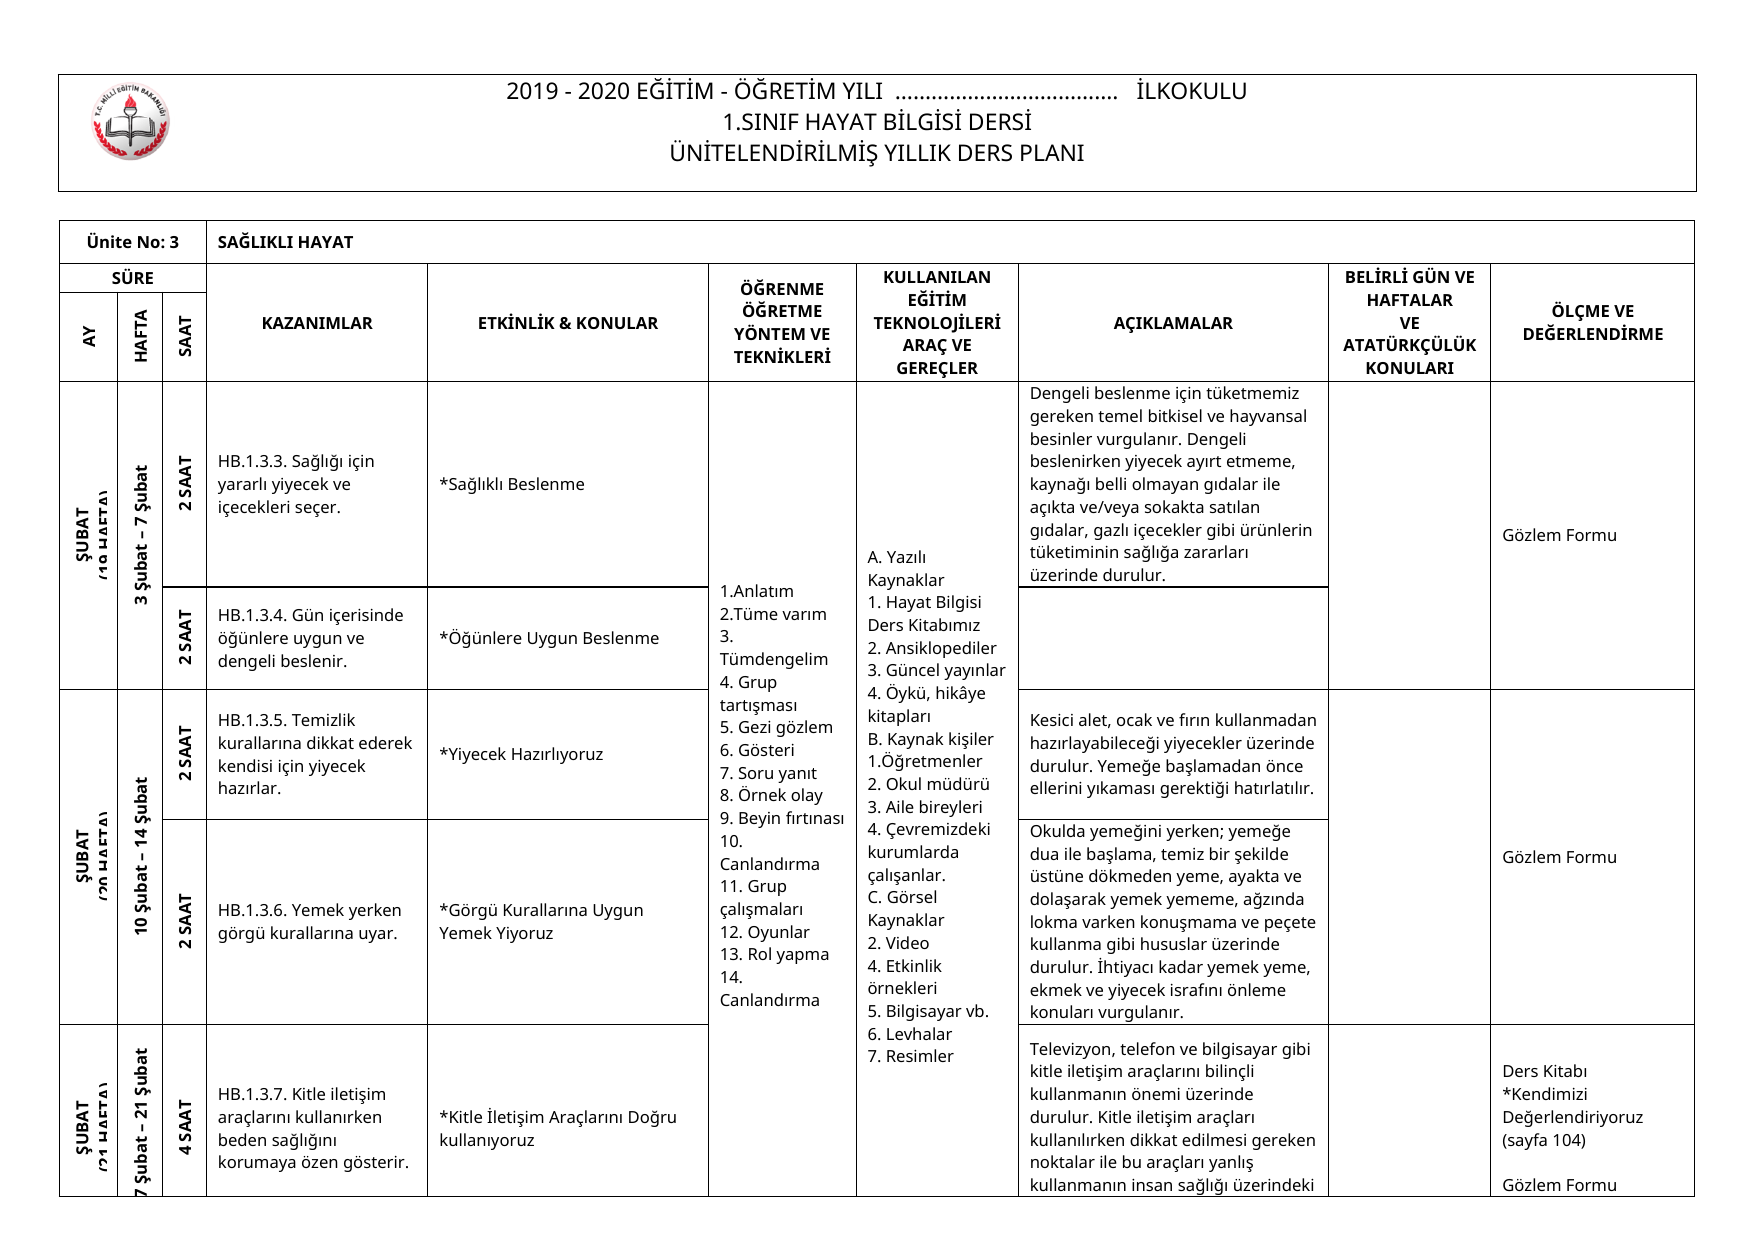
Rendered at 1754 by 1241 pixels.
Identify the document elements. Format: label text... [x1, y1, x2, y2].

table_cell ŞUBAT (19.HAFTA) [60, 382, 117, 689]
table_cell Ders Kitabı *Kendimizi Değerlendiriyoruz (sayfa 104) Gözlem Formu [1491, 1025, 1694, 1196]
table_cell [1329, 382, 1490, 689]
table_cell AY [60, 293, 117, 381]
table_cell Kesici alet, ocak ve fırın kullanmadan hazırlayabileceği yiyecekler üzerinde durulur. Yemeğe başlamadan önce ellerini yıkaması gerektiği hatırlatılır. [1019, 690, 1328, 818]
table_cell 10 Şubat – 14 Şubat [118, 690, 162, 1024]
table_header Ünite No: 3 [60, 221, 206, 263]
table_cell [1329, 690, 1490, 1024]
table_cell HB.1.3.3. Sağlığı için yararlı yiyecek ve içecekleri seçer. [207, 382, 427, 586]
table_cell 2 SAAT [163, 588, 206, 689]
picture [85, 77, 175, 167]
table_cell [1019, 588, 1328, 689]
table_cell KULLANILAN EĞİTİM TEKNOLOJİLERİ ARAÇ VE GEREÇLER [857, 264, 1018, 381]
table_cell 4 SAAT [163, 1025, 206, 1196]
table_cell 2 SAAT [163, 820, 206, 1024]
table_cell ŞUBAT (20.HAFTA) [60, 690, 117, 1024]
table_cell 17 Şubat – 21 Şubat [118, 1025, 162, 1196]
table_cell ÖLÇME VE DEĞERLENDİRME [1491, 264, 1694, 381]
table_cell ETKİNLİK & KONULAR [428, 264, 708, 381]
table_cell Televizyon, telefon ve bilgisayar gibi kitle iletişim araçlarını bilinçli kullanmanın önemi üzerinde durulur. Kitle iletişim araçları kullanılırken dikkat edilmesi gereken noktalar ile bu araçları yanlış kullanmanın insan sağlığı üzerindeki olumsuz etkileri vurgulanır. [1019, 1025, 1328, 1196]
table_cell *Sağlıklı Beslenme [428, 382, 708, 586]
table_cell ŞUBAT (21.HAFTA) [60, 1025, 117, 1196]
table_cell 2 SAAT [163, 382, 206, 586]
table_cell Gözlem Formu [1491, 382, 1694, 689]
table_cell [1329, 1025, 1490, 1196]
table_cell SAAT [163, 293, 206, 381]
table_cell KAZANIMLAR [207, 264, 427, 381]
table_cell HB.1.3.4. Gün içerisinde öğünlere uygun ve dengeli beslenir. [207, 588, 427, 689]
table_cell HAFTA [118, 293, 162, 381]
table_cell AÇIKLAMALAR [1019, 264, 1328, 381]
table_header SAĞLIKLI HAYAT [207, 221, 1694, 263]
table_cell HB.1.3.6. Yemek yerken görgü kurallarına uyar. [207, 820, 427, 1024]
table_cell 2 SAAT [163, 690, 206, 818]
table_cell 3 Şubat – 7 Şubat [118, 382, 162, 689]
table_cell HB.1.3.7. Kitle iletişim araçlarını kullanırken beden sağlığını korumaya özen gösterir. [207, 1025, 427, 1196]
table_cell BELİRLİ GÜN VE HAFTALAR VE ATATÜRKÇÜLÜK KONULARI [1329, 264, 1490, 381]
table_cell Gözlem Formu [1491, 690, 1694, 1024]
table_cell HB.1.3.5. Temizlik kurallarına dikkat ederek kendisi için yiyecek hazırlar. [207, 690, 427, 818]
table_cell ÖĞRENME ÖĞRETME YÖNTEM VE TEKNİKLERİ [709, 264, 856, 381]
table_cell Okulda yemeğini yerken; yemeğe dua ile başlama, temiz bir şekilde üstüne dökmeden yeme, ayakta ve dolaşarak yemek yememe, ağzında lokma varken konuşmama ve peçete kullanma gibi hususlar üzerinde durulur. İhtiyacı kadar yemek yeme, ekmek ve yiyecek israfını önleme konuları vurgulanır. [1019, 820, 1328, 1024]
table_cell Dengeli beslenme için tüketmemiz gereken temel bitkisel ve hayvansal besinler vurgulanır. Dengeli beslenirken yiyecek ayırt etmeme, kaynağı belli olmayan gıdalar ile açıkta ve/veya sokakta satılan gıdalar, gazlı içecekler gibi ürünlerin tüketiminin sağlığa zararları üzerinde durulur. [1019, 382, 1328, 586]
table_cell 1.Anlatım 2.Tüme varım 3. Tümdengelim 4. Grup tartışması 5. Gezi gözlem 6. Gösteri 7. Soru yanıt 8. Örnek olay 9. Beyin fırtınası 10. Canlandırma 11. Grup çalışmaları 12. Oyunlar 13. Rol yapma 14. Canlandırma [709, 382, 856, 1196]
table_cell *Görgü Kurallarına Uygun Yemek Yiyoruz [428, 820, 708, 1024]
table_cell A. Yazılı Kaynaklar 1. Hayat Bilgisi Ders Kitabımız 2. Ansiklopediler 3. Güncel yayınlar 4. Öykü, hikâye kitapları B. Kaynak kişiler 1.Öğretmenler 2. Okul müdürü 3. Aile bireyleri 4. Çevremizdeki kurumlarda çalışanlar. C. Görsel Kaynaklar 2. Video 4. Etkinlik örnekleri 5. Bilgisayar vb. 6. Levhalar 7. Resimler [857, 382, 1018, 1196]
table_cell *Kitle İletişim Araçlarını Doğru kullanıyoruz [428, 1025, 708, 1196]
table_cell *Yiyecek Hazırlıyoruz [428, 690, 708, 818]
table_cell SÜRE [60, 264, 206, 292]
table_cell *Öğünlere Uygun Beslenme [428, 588, 708, 689]
